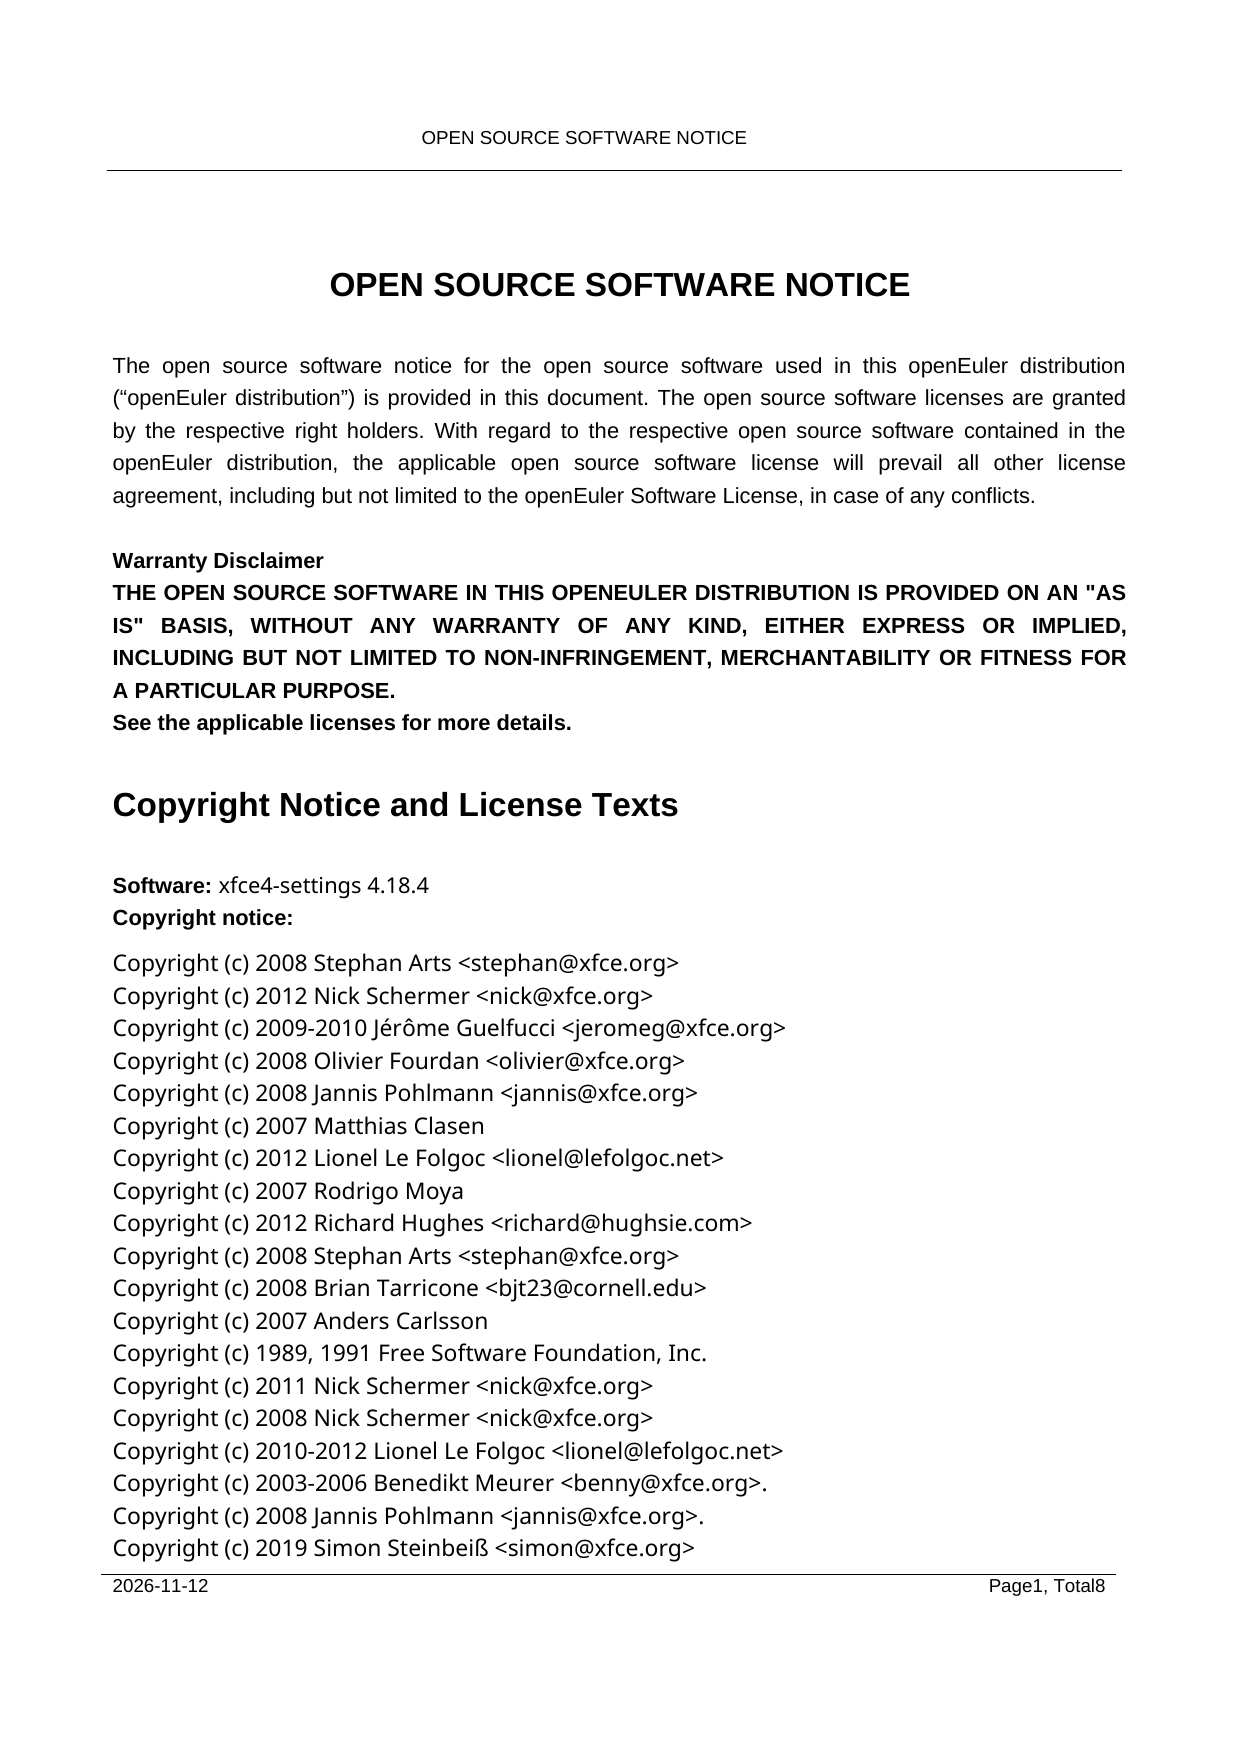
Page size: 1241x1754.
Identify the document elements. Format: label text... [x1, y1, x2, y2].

text Copyright notice: [112, 901, 1128, 934]
text Copyright Notice and License Texts [112, 771, 1128, 836]
title Software: xfce4-settings 4.18.4 [112, 869, 1128, 901]
text Warranty Disclaimer [112, 544, 1128, 576]
text The open source software notice for the open source software used in this openEuler distribution (“openEuler distribution”) is provided in this document. The open source software licenses are granted by the respective right holders. With regard to the respective open source software contained in the openEuler distribution, the applicable open source software license will prevail all other license agreement, including but not limited to the openEuler Software License, in case of any conflicts. [112, 349, 1128, 511]
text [112, 947, 1128, 1564]
text THE OPEN SOURCE SOFTWARE IN THIS OPENEULER DISTRIBUTION IS PROVIDED ON AN "AS IS" BASIS, WITHOUT ANY WARRANTY OF ANY KIND, EITHER EXPRESS OR IMPLIED, INCLUDING BUT NOT LIMITED TO NON-INFRINGEMENT, MERCHANTABILITY OR FITNESS FOR A PARTICULAR PURPOSE. See the applicable licenses for more details. [112, 576, 1128, 739]
text OPEN SOURCE SOFTWARE NOTICE [112, 251, 1128, 316]
